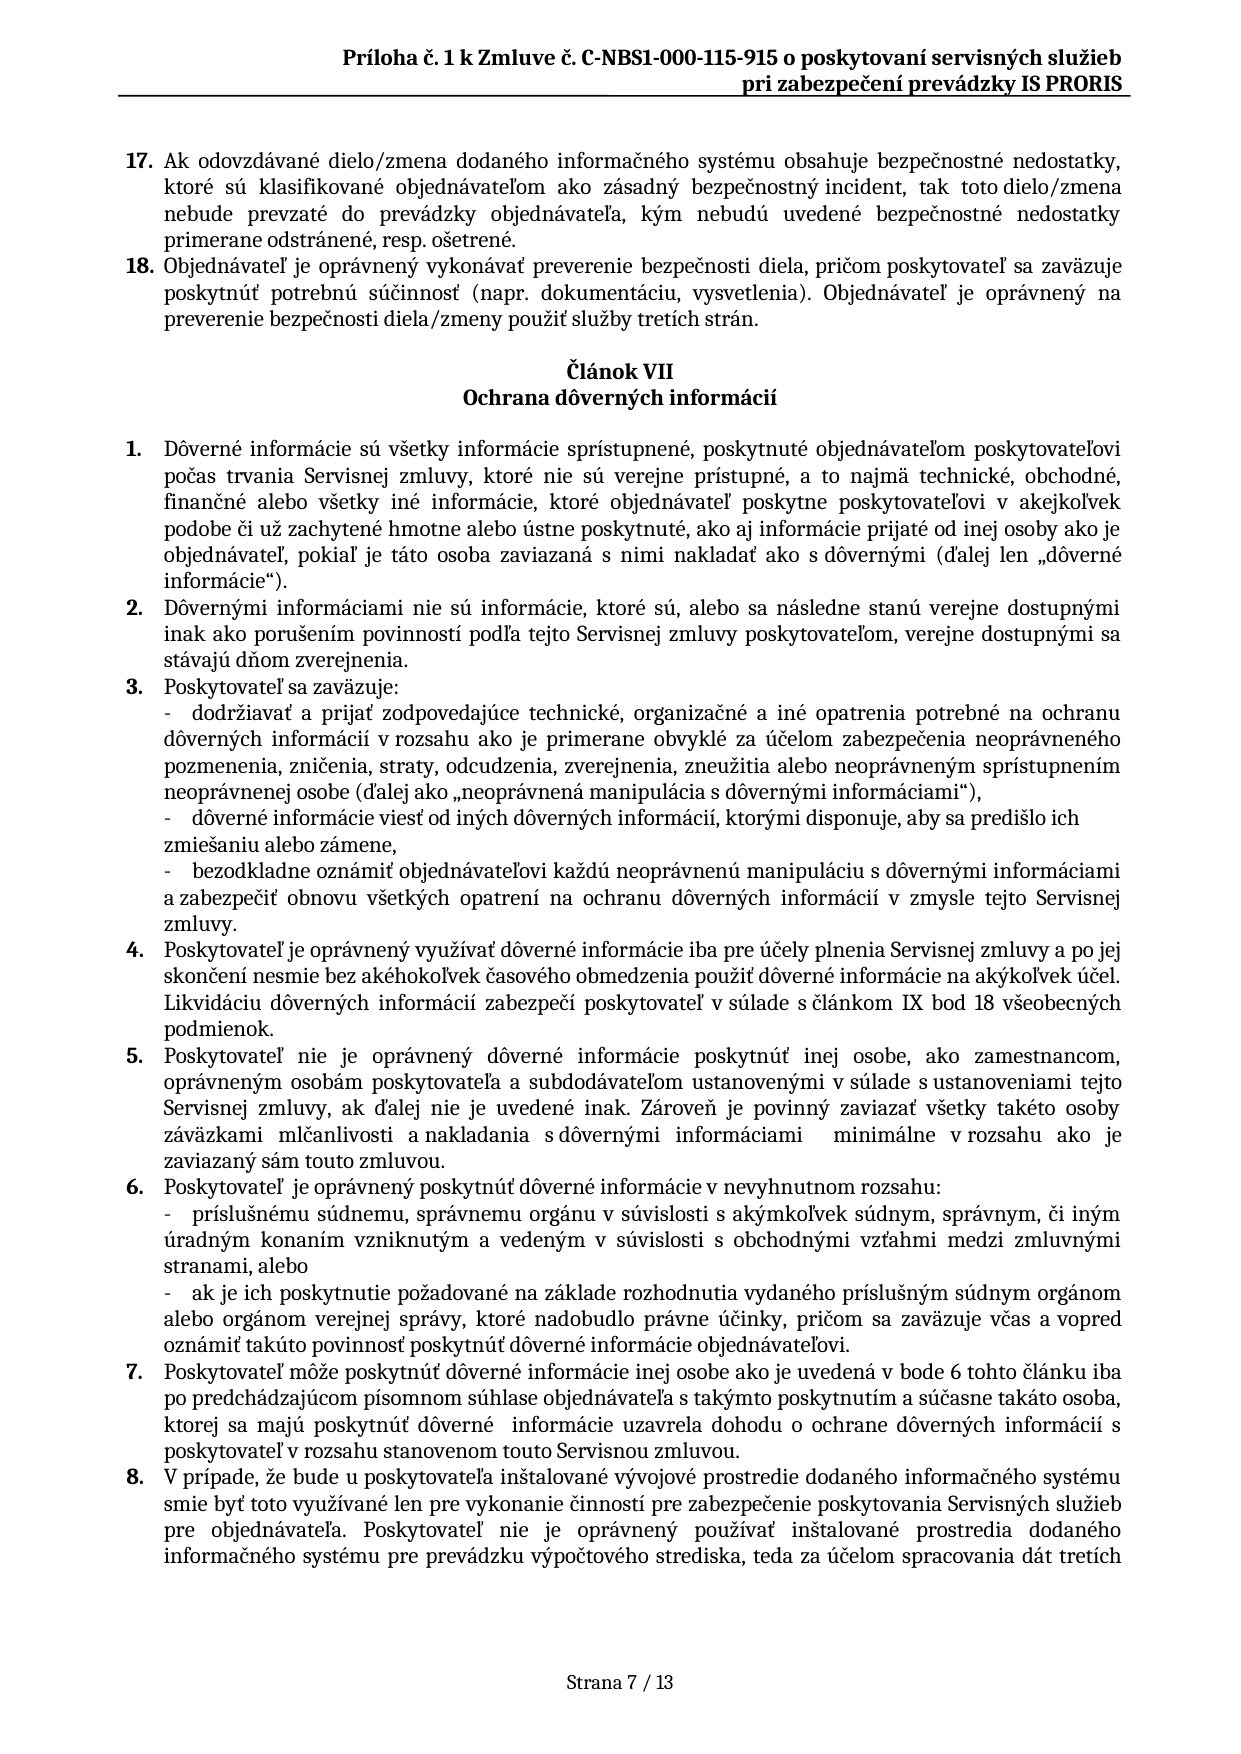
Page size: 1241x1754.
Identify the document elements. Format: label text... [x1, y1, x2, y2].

list Dôvernými informáciami nie sú informácie, ktoré sú, alebo sa následne stanú verejne dostupnými inak ako porušením povinností podľa tejto Servisnej zmluvy poskytovateľom, verejne dostupnými sa stávajú dňom zverejnenia. [126, 594, 1122, 673]
list Objednávateľ je oprávnený vykonávať preverenie bezpečnosti diela, pričom poskytovateľ sa zaväzuje poskytnúť potrebnú súčinnosť (napr. dokumentáciu, vysvetlenia). Objednávateľ je oprávnený na preverenie bezpečnosti diela/zmeny použiť služby tretích strán. [126, 253, 1122, 332]
subtitle Ochrana dôverných informácií [118, 385, 1122, 411]
list Poskytovateľ môže poskytnúť dôverné informácie inej osobe ako je uvedená v bode 6 tohto článku iba po predchádzajúcom písomnom súhlase objednávateľa s takýmto poskytnutím a súčasne takáto osoba, ktorej sa majú poskytnúť dôverné informácie uzavrela dohodu o ochrane dôverných informácií s poskytovateľ v rozsahu stanovenom touto Servisnou zmluvou. [126, 1359, 1122, 1464]
list Poskytovateľ nie je oprávnený dôverné informácie poskytnúť inej osobe, ako zamestnancom, oprávneným osobám poskytovateľa a subdodávateľom ustanovenými v súlade s ustanoveniami tejto Servisnej zmluvy, ak ďalej nie je uvedené inak. Zároveň je povinný zaviazať všetky takéto osoby záväzkami mlčanlivosti a nakladania s dôvernými informáciami minimálne v rozsahu ako je zaviazaný sám touto zmluvou. [126, 1042, 1122, 1174]
list Ak odovzdávané dielo/zmena dodaného informačného systému obsahuje bezpečnostné nedostatky, ktoré sú klasifikované objednávateľom ako zásadný bezpečnostný incident, tak toto dielo/zmena nebude prevzaté do prevádzky objednávateľa, kým nebudú uvedené bezpečnostné nedostatky primerane odstránené, resp. ošetrené. [126, 148, 1122, 253]
list Poskytovateľ je oprávnený poskytnúť dôverné informácie v nevyhnutnom rozsahu: [126, 1174, 1122, 1201]
list Poskytovateľ je oprávnený využívať dôverné informácie iba pre účely plnenia Servisnej zmluvy a po jej skončení nesmie bez akéhokoľvek časového obmedzenia použiť dôverné informácie na akýkoľvek účel. Likvidáciu dôverných informácií zabezpečí poskytovateľ v súlade s článkom IX bod 18 všeobecných podmienok. [126, 937, 1122, 1042]
list - ak je ich poskytnutie požadované na základe rozhodnutia vydaného príslušným súdnym orgánom alebo orgánom verejnej správy, ktoré nadobudlo právne účinky, pričom sa zaväzuje včas a vopred oznámiť takúto povinnosť poskytnúť dôverné informácie objednávateľovi. [163, 1279, 1122, 1359]
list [126, 1464, 1122, 1569]
list - bezodkladne oznámiť objednávateľovi každú neoprávnenú manipuláciu s dôvernými informáciami a zabezpečiť obnovu všetkých opatrení na ochranu dôverných informácií v zmysle tejto Servisnej zmluvy. [163, 858, 1122, 937]
list Poskytovateľ sa zaväzuje: [126, 673, 1122, 700]
subtitle Článok VII [118, 358, 1122, 385]
list - dôverné informácie viesť od iných dôverných informácií, ktorými disponuje, aby sa predišlo ich zmiešaniu alebo zámene, [163, 805, 1122, 858]
list Dôverné informácie sú všetky informácie sprístupnené, poskytnuté objednávateľom poskytovateľovi počas trvania Servisnej zmluvy, ktoré nie sú verejne prístupné, a to najmä technické, obchodné, finančné alebo všetky iné informácie, ktoré objednávateľ poskytne poskytovateľovi v akejkoľvek podobe či už zachytené hmotne alebo ústne poskytnuté, ako aj informácie prijaté od inej osoby ako je objednávateľ, pokiaľ je táto osoba zaviazaná s nimi nakladať ako s dôvernými (ďalej len „dôverné informácie“). [126, 436, 1122, 594]
list - dodržiavať a prijať zodpovedajúce technické, organizačné a iné opatrenia potrebné na ochranu dôverných informácií v rozsahu ako je primerane obvyklé za účelom zabezpečenia neoprávneného pozmenenia, zničenia, straty, odcudzenia, zverejnenia, zneužitia alebo neoprávneným sprístupnením neoprávnenej osobe (ďalej ako „neoprávnená manipulácia s dôvernými informáciami“), [163, 700, 1122, 805]
list - príslušnému súdnemu, správnemu orgánu v súvislosti s akýmkoľvek súdnym, správnym, či iným úradným konaním vzniknutým a vedeným v súvislosti s obchodnými vzťahmi medzi zmluvnými stranami, alebo [163, 1201, 1122, 1279]
